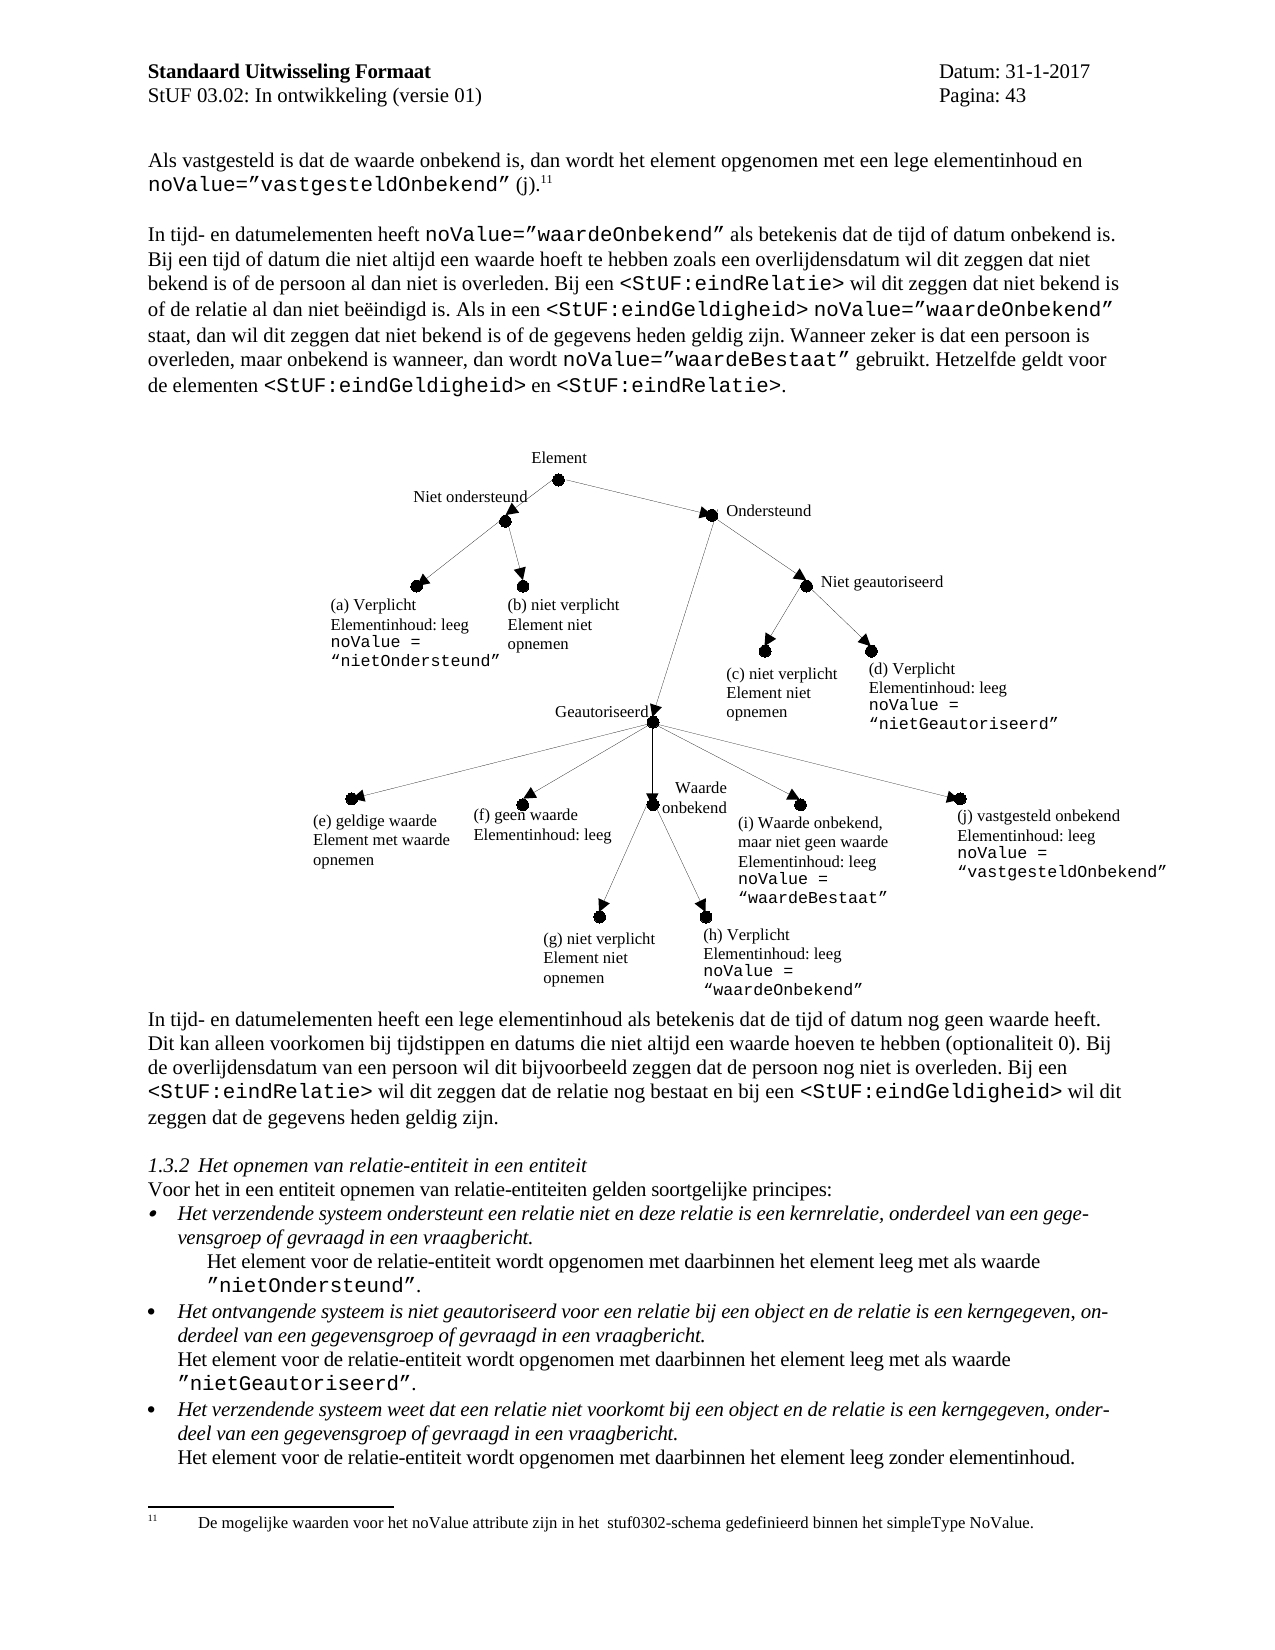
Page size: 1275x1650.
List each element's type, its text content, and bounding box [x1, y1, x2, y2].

text In tijd- en datumelementen heeft een lege elementinhoud als betekenis dat de tijd of datum nog geen waarde heeft. Dit kan alleen voorkomen bij tijdstippen en datums die niet altijd een waarde hoeven te hebben (optionaliteit 0). Bij de overlijdensdatum van een persoon wil dit bijvoorbeeld zeggen dat de persoon nog niet is overleden. Bij een <StUF:eindRelatie> wil dit zeggen dat de relatie nog bestaat en bij een <StUF:eindGeldigheid> wil dit zeggen dat de gegevens heden geldig zijn. [148, 422, 1127, 1129]
text Voor het in een entiteit opnemen van relatie-entiteiten gelden soortgelijke principes: [148, 1177, 1127, 1201]
text In tijd- en datumelementen heeft noValue=”waardeOnbekend” als betekenis dat de tijd of datum onbekend is. Bij een tijd of datum die niet altijd een waarde hoeft te hebben zoals een overlijdensdatum wil dit zeggen dat niet bekend is of de persoon al dan niet is overleden. Bij een <StUF:eindRelatie> wil dit zeggen dat niet bekend is of de relatie al dan niet beëindigd is. Als in een <StUF:eindGeldigheid> noValue=”waardeOnbekend” staat, dan wil dit zeggen dat niet bekend is of de gegevens heden geldig zijn. Wanneer zeker is dat een persoon is overleden, maar onbekend is wanneer, dan wordt noValue=”waardeBestaat” gebruikt. Hetzelfde geldt voor de elementen <StUF:eindGeldigheid> en <StUF:eindRelatie>. [148, 222, 1127, 398]
subtitle Het opnemen van relatie-entiteit in een entiteit [148, 1153, 1127, 1177]
list Het ontvangende systeem is niet geautoriseerd voor een relatie bij een object en de relatie is een kerngegeven, onderdeel van een gegevensgroep of gevraagd in een vraagbericht. Het element voor de relatie-entiteit wordt opgenomen met daarbinnen het element leeg met als waarde ”nietGeautoriseerd”. [148, 1299, 1127, 1397]
list Het element voor de relatie-entiteit wordt opgenomen met daarbinnen het element leeg met als waarde ”nietOndersteund”. [207, 1249, 1127, 1299]
list Het verzendende systeem weet dat een relatie niet voorkomt bij een object en de relatie is een kerngegeven, onderdeel van een gegevensgroep of gevraagd in een vraagbericht. Het element voor de relatie-entiteit wordt opgenomen met daarbinnen het element leeg zonder elementinhoud. [148, 1397, 1127, 1469]
text Als vastgesteld is dat de waarde onbekend is, dan wordt het element opgenomen met een lege elementinhoud en noValue=”vastgesteldOnbekend” (j). [148, 148, 1127, 197]
list Het verzendende systeem ondersteunt een relatie niet en deze relatie is een kernrelatie, onderdeel van een gegevensgroep of gevraagd in een vraagbericht. [148, 1201, 1127, 1249]
